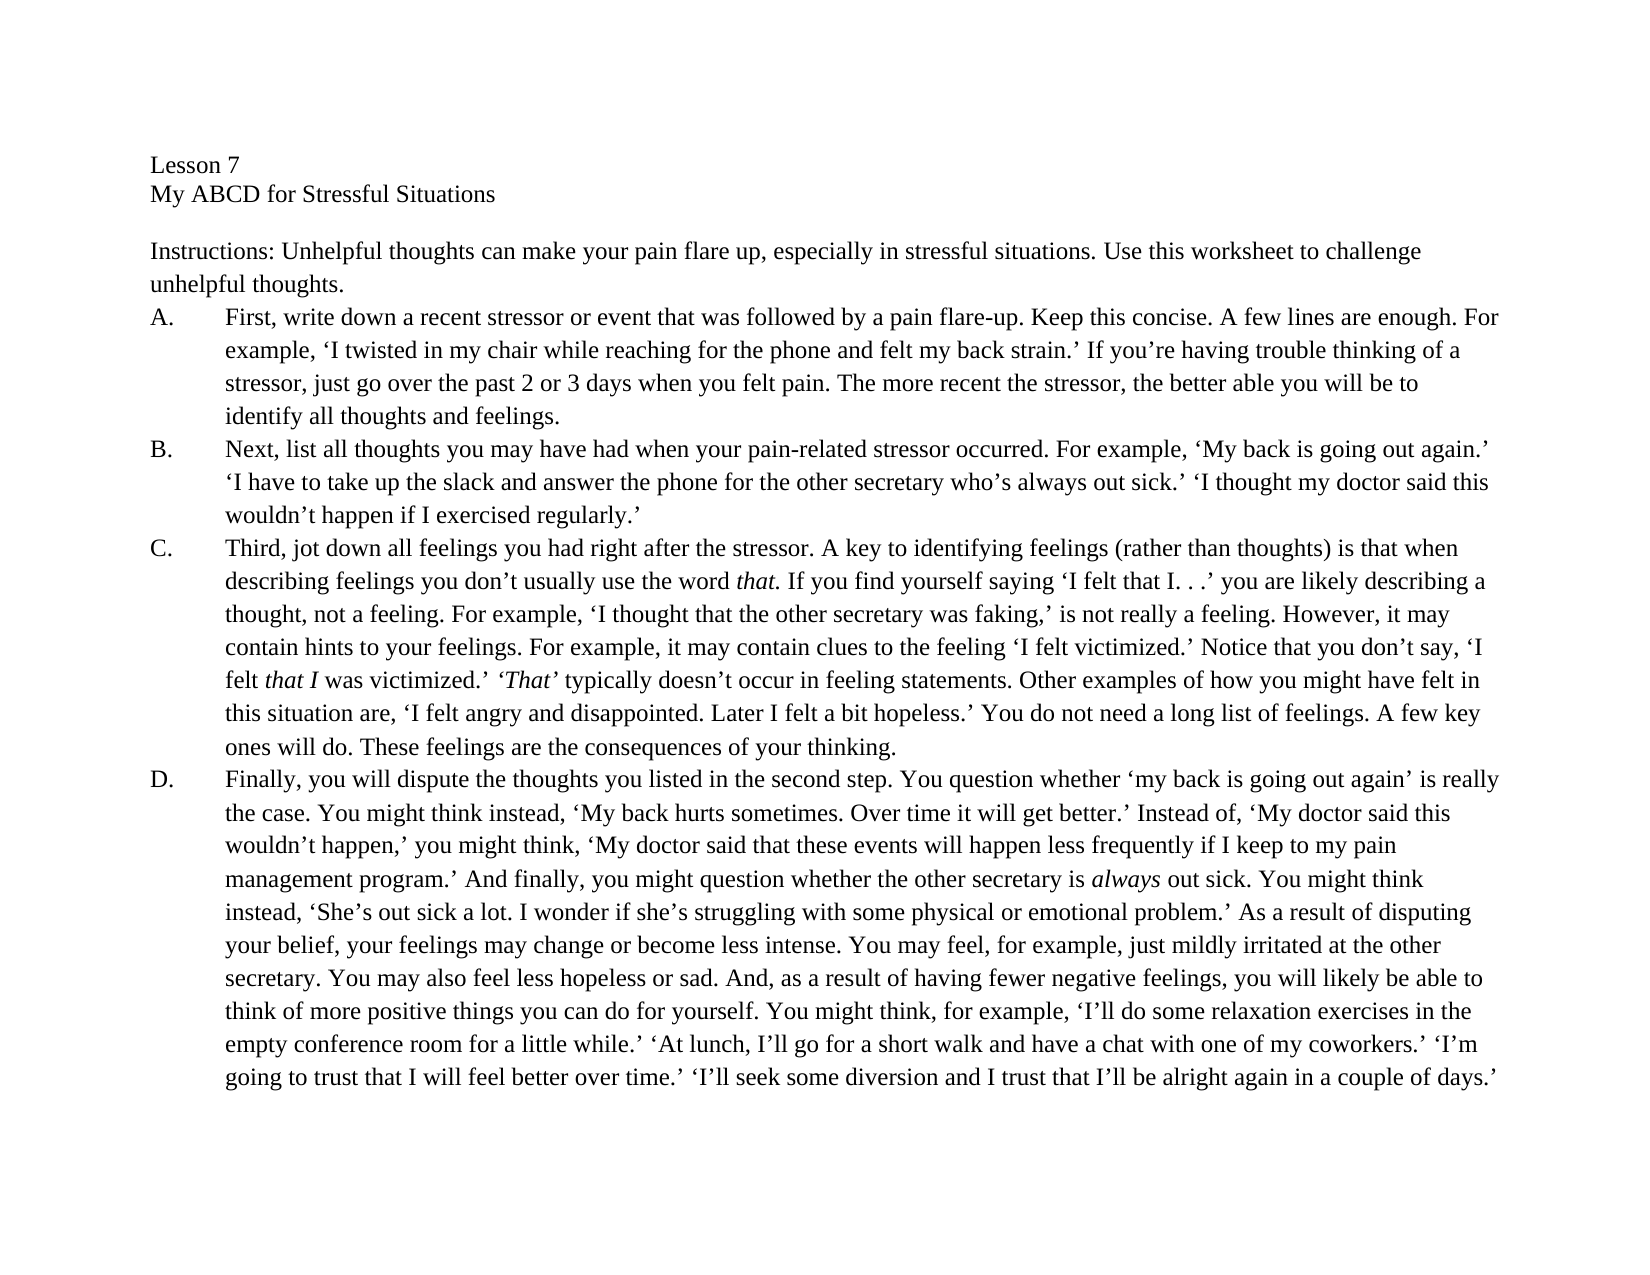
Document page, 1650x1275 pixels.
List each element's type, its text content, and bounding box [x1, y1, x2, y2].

text Instructions: Unhelpful thoughts can make your pain flare up, especially in stressful situations. Use this worksheet to challenge unhelpful thoughts. [150, 236, 1500, 298]
list Finally, you will dispute the thoughts you listed in the second step. You question whether ‘my back is going out again’ is really the case. You might think instead, ‘My back hurts sometimes. Over time it will get better.’ Instead of, ‘My doctor said this wouldn’t happen,’ you might think, ‘My doctor said that these events will happen less frequently if I keep to my pain management program.’ And finally, you might question whether the other secretary is always out sick. You might think instead, ‘She’s out sick a lot. I wonder if she’s struggling with some physical or emotional problem.’ As a result of disputing your belief, your feelings may change or become less intense. You may feel, for example, just mildly irritated at the other secretary. You may also feel less hopeless or sad. And, as a result of having fewer negative feelings, you will likely be able to think of more positive things you can do for yourself. You might think, for example, ‘I’ll do some relaxation exercises in the empty conference room for a little while.’ ‘At lunch, I’ll go for a short walk and have a chat with one of my coworkers.’ ‘I’m going to trust that I will feel better over time.’ ‘I’ll seek some diversion and I trust that I’ll be alright again in a couple of days.’ [150, 764, 1500, 1091]
text My ABCD for Stressful Situations [150, 179, 1500, 207]
text Lesson 7 [150, 150, 1500, 179]
text C. Third, jot down all feelings you had right after the stressor. A key to identifying feelings (rather than thoughts) is that when describing feelings you don’t usually use the word that. If you find yourself saying ‘I felt that I. . .’ you are likely describing a thought, not a feeling. For example, ‘I thought that the other secretary was faking,’ is not really a feeling. However, it may contain hints to your feelings. For example, it may contain clues to the feeling ‘I felt victimized.’ Notice that you don’t say, ‘I felt that I was victimized.’ ‘That’ typically doesn’t occur in feeling statements. Other examples of how you might have felt in this situation are, ‘I felt angry and disappointed. Later I felt a bit hopeless.’ You do not need a long list of feelings. A few key ones will do. These feelings are the consequences of your thinking. [150, 533, 1500, 760]
text B. Next, list all thoughts you may have had when your pain-related stressor occurred. For example, ‘My back is going out again.’ ‘I have to take up the slack and answer the phone for the other secretary who’s always out sick.’ ‘I thought my doctor said this wouldn’t happen if I exercised regularly.’ [150, 434, 1500, 529]
list First, write down a recent stressor or event that was followed by a pain flare-up. Keep this concise. A few lines are enough. For example, ‘I twisted in my chair while reaching for the phone and felt my back strain.’ If you’re having trouble thinking of a stressor, just go over the past 2 or 3 days when you felt pain. The more recent the stressor, the better able you will be to identify all thoughts and feelings. [150, 302, 1500, 430]
